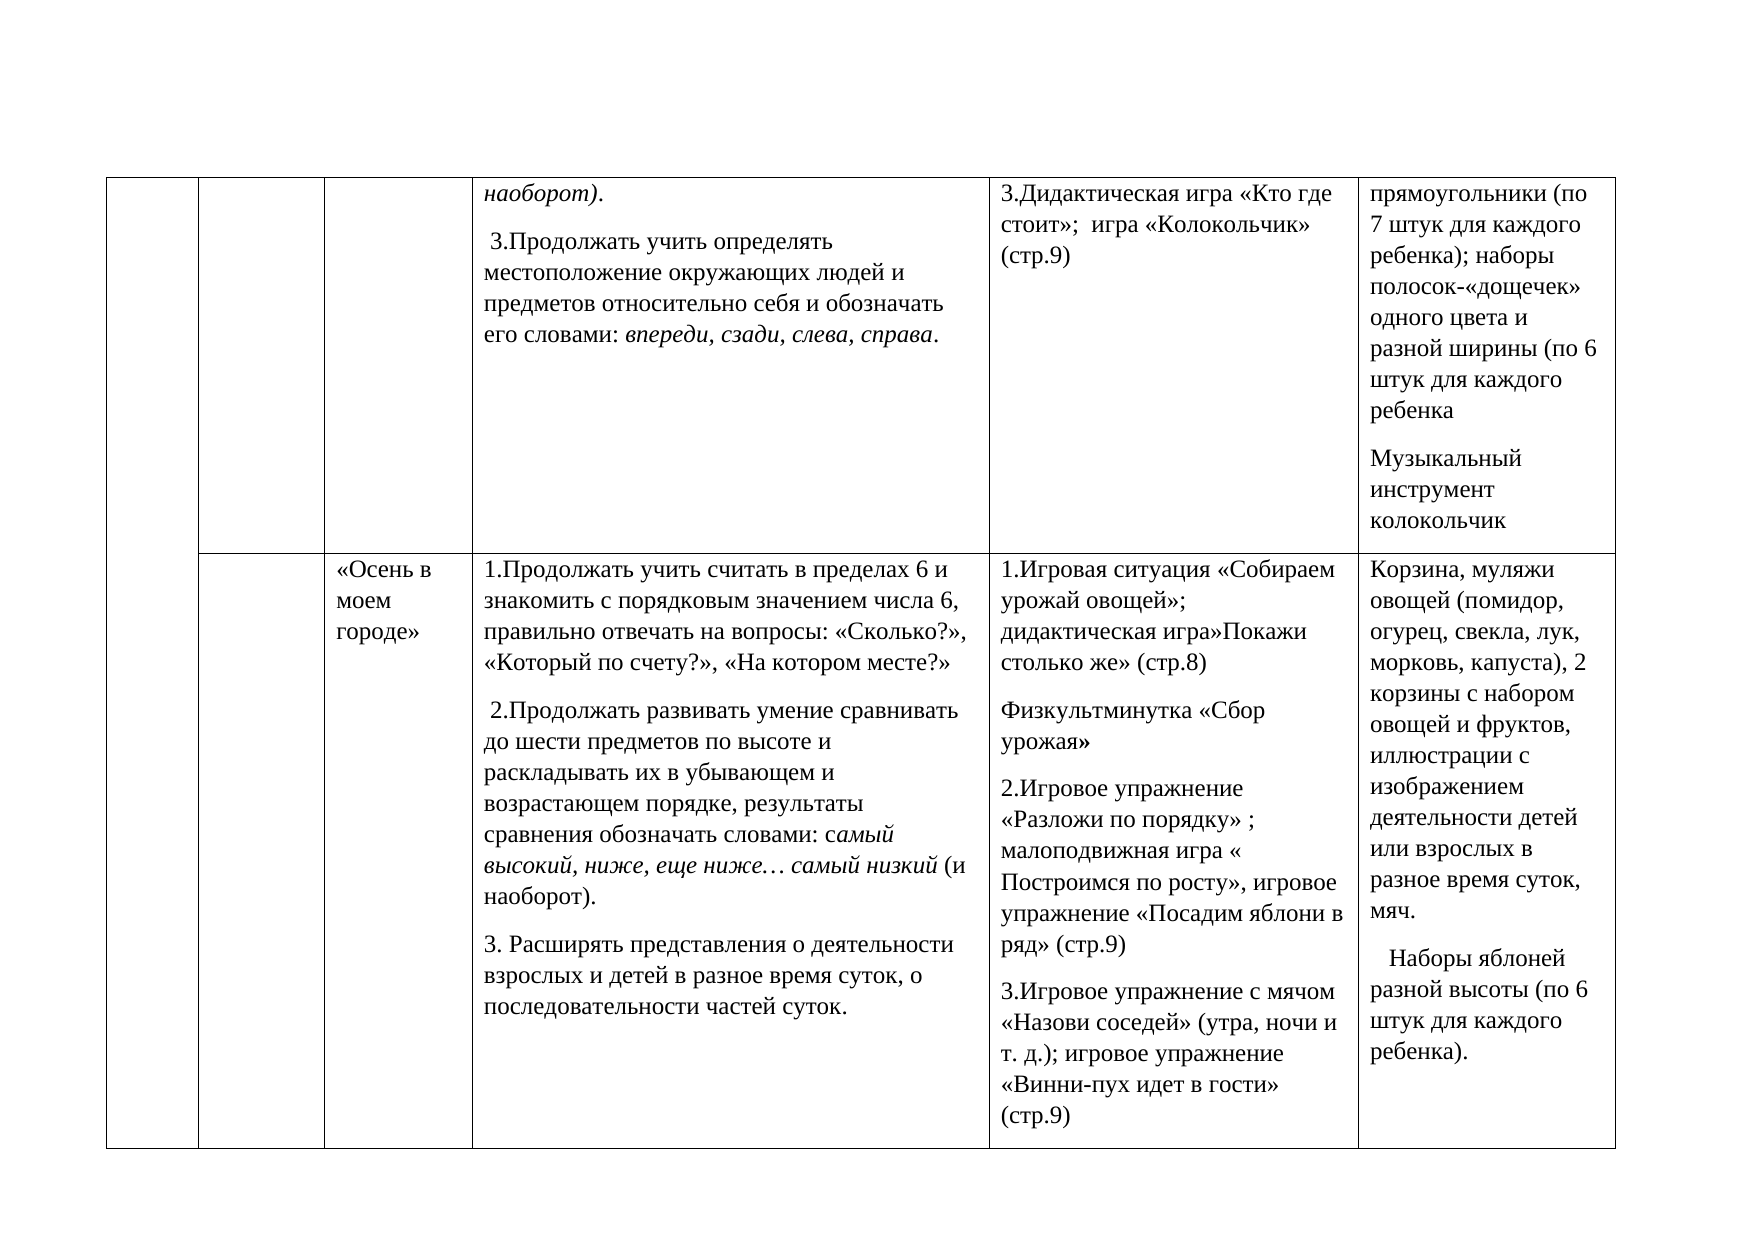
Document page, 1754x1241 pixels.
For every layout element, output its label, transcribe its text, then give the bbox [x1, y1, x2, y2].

table_cell [199, 554, 324, 1148]
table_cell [325, 554, 472, 1148]
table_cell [473, 554, 989, 1148]
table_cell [990, 178, 1358, 553]
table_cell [325, 178, 472, 553]
table_cell [199, 178, 324, 553]
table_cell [990, 554, 1358, 1148]
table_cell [1359, 554, 1615, 1148]
